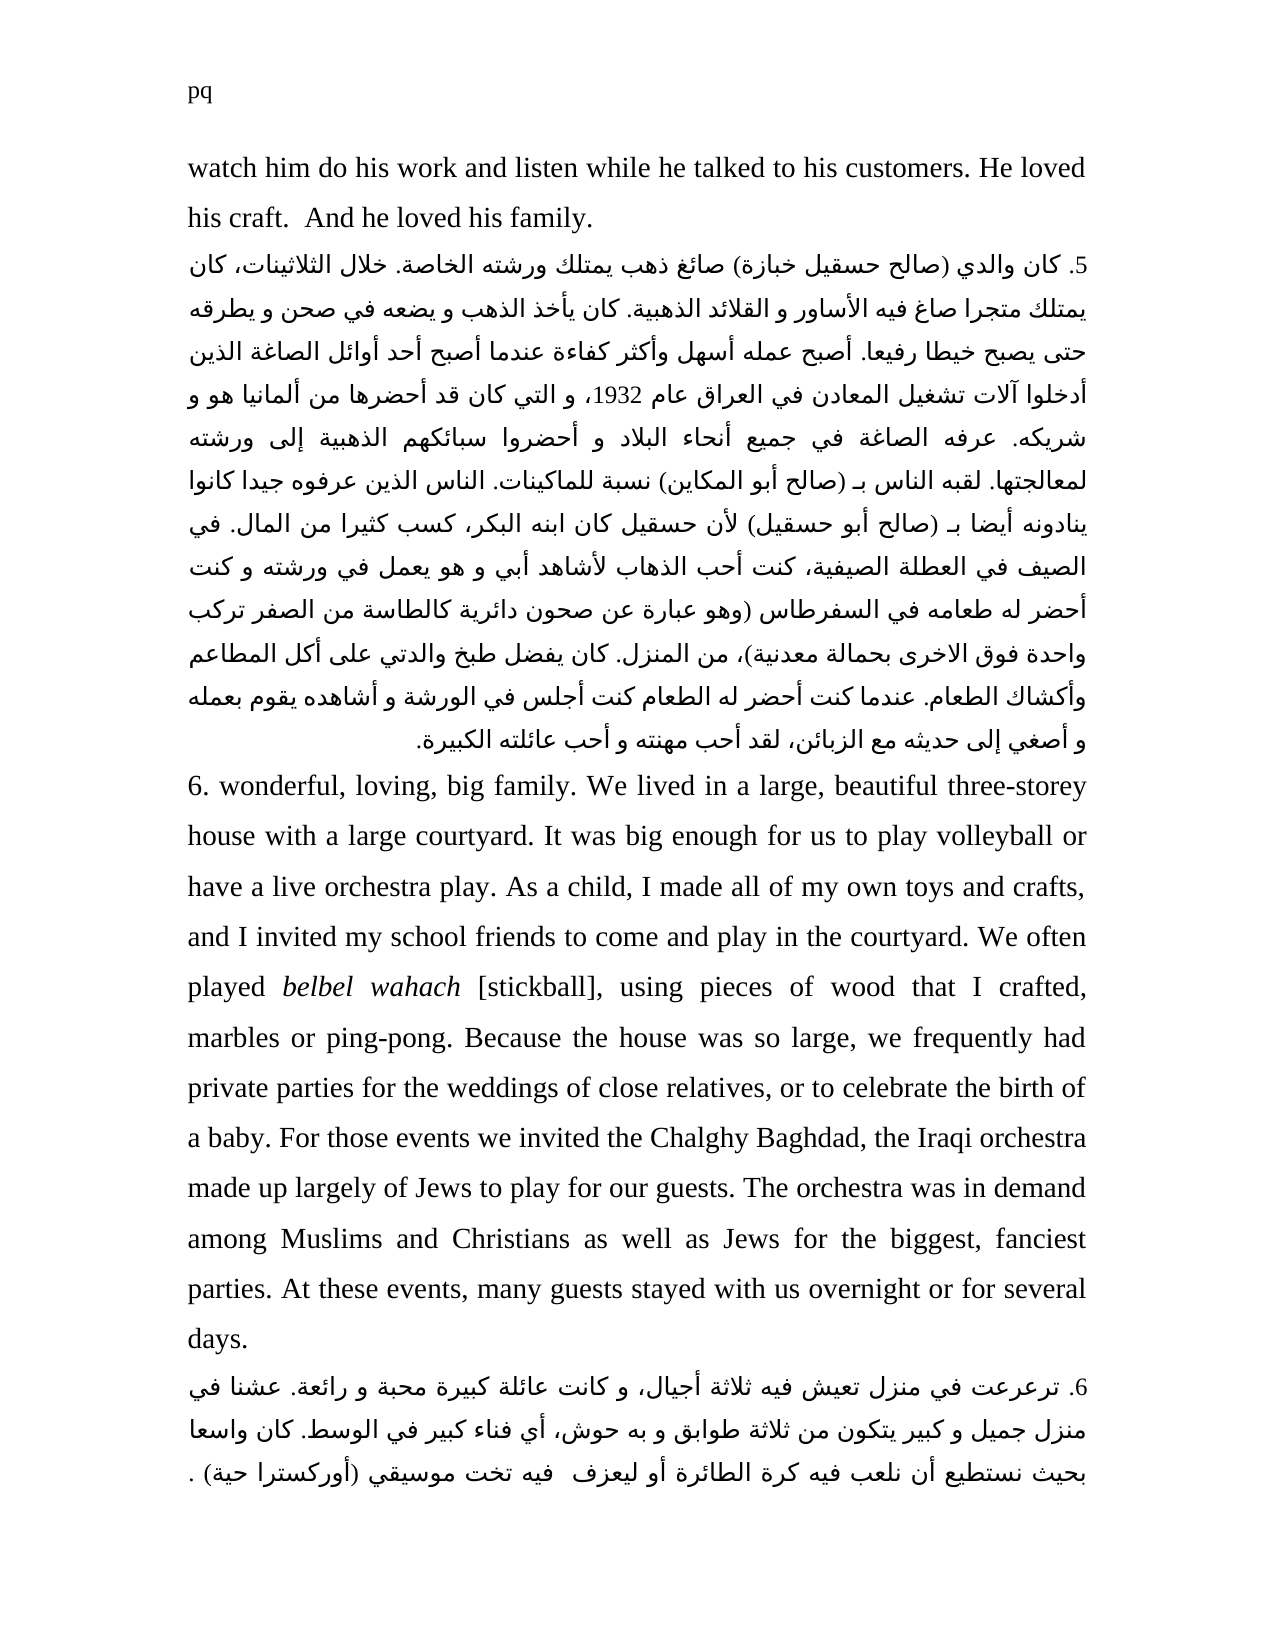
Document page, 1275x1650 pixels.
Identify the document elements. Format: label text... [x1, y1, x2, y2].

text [187, 1372, 1087, 1487]
text 5. كان والدي (صالح حسقيل خبازة) صائغ ذهب يمتلك ورشته الخاصة. خلال الثلاثينات، كان يمتلك متجرا صاغ فيه الأساور و القلائد الذهبية. كان يأخذ الذهب و يضعه في صحن و يطرقه حتى يصبح خيطا رفيعا. أصبح عمله أسهل وأكثر كفاءة عندما أصبح أحد أوائل الصاغة الذين أدخلوا آلات تشغيل المعادن في العراق عام 1932، و التي كان قد أحضرها من ألمانيا هو و شريكه. عرفه الصاغة في جميع أنحاء البلاد و أحضروا سبائكهم الذهبية إلى ورشته لمعالجتها. لقبه الناس بـ (صالح أبو المكاين) نسبة للماكينات. الناس الذين عرفوه جيدا كانوا ينادونه أيضا بـ (صالح أبو حسقيل) لأن حسقيل كان ابنه البكر، كسب كثيرا من المال. في الصيف في العطلة الصيفية، كنت أحب الذهاب لأشاهد أبي و هو يعمل في ورشته و كنت أحضر له طعامه في السفرطاس (وهو عبارة عن صحون دائرية كالطاسة من الصفر تركب واحدة فوق الاخرى بحمالة معدنية)، من المنزل. كان يفضل طبخ والدتي على أكل المطاعم وأكشاك الطعام. عندما كنت أحضر له الطعام كنت أجلس في الورشة و أشاهده يقوم بعمله و أصغي إلى حديثه مع الزبائن، لقد أحب مهنته و أحب عائلته الكبيرة. [187, 251, 1087, 754]
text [187, 150, 1087, 234]
text 6. wonderful, loving, big family. We lived in a large, beautiful three-storey house with a large courtyard. It was big enough for us to play volleyball or have a live orchestra play. As a child, I made all of my own toys and crafts, and I invited my school friends to come and play in the courtyard. We often played belbel wahach [stickball], using pieces of wood that I crafted, marbles or ping-pong. Because the house was so large, we frequently had private parties for the weddings of close relatives, or to celebrate the birth of a baby. For those events we invited the Chalghy Baghdad, the Iraqi orchestra made up largely of Jews to play for our guests. The orchestra was in demand among Muslims and Christians as well as Jews for the biggest, fanciest parties. At these events, many guests stayed with us overnight or for several days. [187, 768, 1087, 1355]
